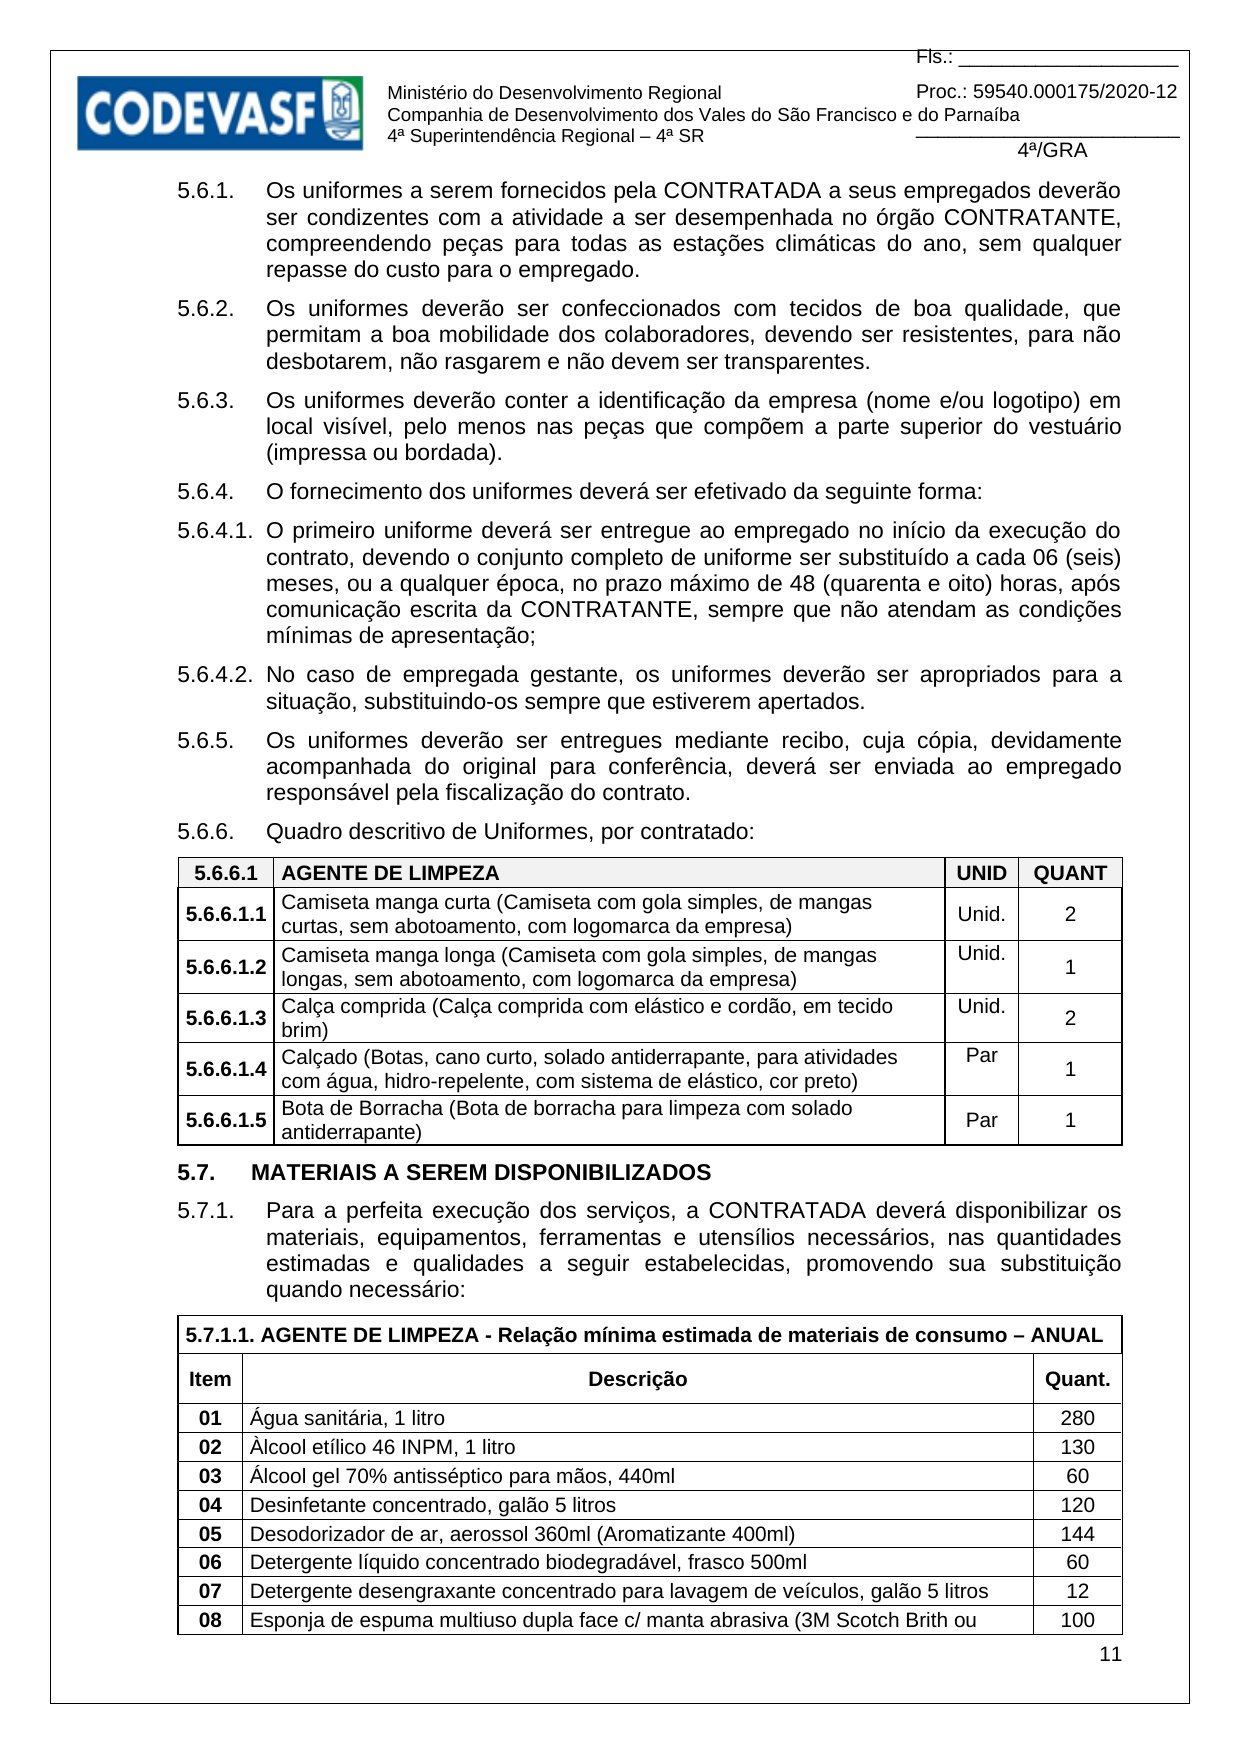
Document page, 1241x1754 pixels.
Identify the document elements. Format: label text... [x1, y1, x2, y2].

table_header 5.6.6.1 [179, 858, 273, 887]
table_cell 06 [179, 1548, 242, 1576]
table_cell 03 [179, 1462, 242, 1489]
table_cell Par [946, 1043, 1018, 1095]
table_cell Desinfetante concentrado, galão 5 litros [243, 1491, 1033, 1518]
table_cell Camiseta manga longa (Camiseta com gola simples, de mangas longas, sem abotoamento, com logomarca da empresa) [275, 941, 944, 993]
table_cell Calça comprida (Calça comprida com elástico e cordão, em tecido brim) [275, 994, 944, 1042]
table_cell Álcool gel 70% antisséptico para mãos, 440ml [243, 1462, 1033, 1489]
table_cell 04 [179, 1491, 242, 1518]
table_cell 60 [1034, 1547, 1122, 1576]
table_cell 2 [1019, 994, 1121, 1042]
text 5.6.3. Os uniformes deverão conter a identificação da empresa (nome e/ou logotipo) em local visível, pelo menos nas peças que compõem a parte superior do vestuário (impressa ou bordada). [177, 387, 1122, 466]
picture [77, 76, 365, 153]
table_header UNID [946, 858, 1018, 887]
table_cell 5.6.6.1.5 [179, 1096, 273, 1144]
table_cell 1 [1019, 1043, 1121, 1095]
table_cell 01 [179, 1404, 242, 1432]
table_cell Detergente líquido concentrado biodegradável, frasco 500ml [243, 1548, 1033, 1576]
table_cell 1 [1019, 1096, 1121, 1144]
text 5.6.5. Os uniformes deverão ser entregues mediante recibo, cuja cópia, devidamente acompanhada do original para conferência, deverá ser enviada ao empregado responsável pela fiscalização do contrato. [177, 727, 1122, 806]
table_cell Água sanitária, 1 litro [243, 1404, 1033, 1432]
text 5.6.2. Os uniformes deverão ser confeccionados com tecidos de boa qualidade, que permitam a boa mobilidade dos colaboradores, devendo ser resistentes, para não desbotarem, não rasgarem e não devem ser transparentes. [177, 295, 1122, 374]
table_cell 100 [1034, 1605, 1122, 1634]
text 5.6.4.1. O primeiro uniforme deverá ser entregue ao empregado no início da execução do contrato, devendo o conjunto completo de uniforme ser substituído a cada 06 (seis) meses, ou a qualquer época, no prazo máximo de 48 (quarenta e oito) horas, após comunicação escrita da CONTRATANTE, sempre que não atendam as condições mínimas de apresentação; [177, 517, 1122, 649]
table_cell Camiseta manga curta (Camiseta com gola simples, de mangas curtas, sem abotoamento, com logomarca da empresa) [275, 888, 944, 940]
table_cell 2 [1019, 888, 1121, 940]
table_cell 07 [179, 1577, 242, 1605]
table_cell Quant. [1034, 1354, 1122, 1403]
table_cell Detergente desengraxante concentrado para lavagem de veículos, galão 5 litros [243, 1577, 1033, 1605]
text 5.6.4. O fornecimento dos uniformes deverá ser efetivado da seguinte forma: [177, 478, 1122, 504]
table_cell Desodorizador de ar, aerossol 360ml (Aromatizante 400ml) [243, 1520, 1033, 1547]
table_cell Calçado (Botas, cano curto, solado antiderrapante, para atividades com água, hidro-repelente, com sistema de elástico, cor preto) [275, 1043, 944, 1095]
table_header QUANT [1019, 858, 1122, 887]
table_cell 120 [1034, 1490, 1122, 1518]
table_cell Unid. [946, 888, 1018, 940]
table_cell 08 [179, 1606, 242, 1634]
table_cell Par [946, 1096, 1018, 1144]
table_cell Descrição [243, 1354, 1033, 1403]
table_cell 5.6.6.1.4 [179, 1043, 273, 1095]
text 5.6.1. Os uniformes a serem fornecidos pela CONTRATADA a seus empregados deverão ser condizentes com a atividade a ser desempenhada no órgão CONTRATANTE, compreendendo peças para todas as estações climáticas do ano, sem qualquer repasse do custo para o empregado. [177, 177, 1122, 283]
subtitle 5.7. MATERIAIS A SEREM DISPONIBILIZADOS [177, 1158, 1122, 1185]
table_cell 60 [1034, 1461, 1122, 1489]
table_cell 144 [1034, 1519, 1122, 1547]
table_header 5.7.1.1. AGENTE DE LIMPEZA - Relação mínima estimada de materiais de consumo – ANUAL [179, 1316, 1121, 1353]
table_header AGENTE DE LIMPEZA [274, 858, 944, 887]
table_cell 05 [179, 1520, 242, 1547]
table_cell 5.6.6.1.1 [179, 888, 273, 940]
text 5.6.4.2. No caso de empregada gestante, os uniformes deverão ser apropriados para a situação, substituindo-os sempre que estiverem apertados. [177, 661, 1122, 714]
table_cell Unid. [946, 941, 1018, 993]
table_cell Bota de Borracha (Bota de borracha para limpeza com solado antiderrapante) [275, 1096, 944, 1144]
table_cell Àlcool etílico 46 INPM, 1 litro [243, 1433, 1033, 1461]
table_cell 12 [1034, 1576, 1122, 1605]
table_cell 1 [1019, 941, 1121, 993]
table_cell 280 [1034, 1403, 1122, 1432]
table_cell Unid. [946, 994, 1018, 1042]
table_cell 5.6.6.1.3 [179, 994, 273, 1042]
table_cell Item [179, 1354, 242, 1403]
text 5.6.6. Quadro descritivo de Uniformes, por contratado: [177, 818, 1122, 844]
table_cell 130 [1034, 1432, 1122, 1461]
table_cell 5.6.6.1.2 [179, 941, 273, 993]
table_cell Esponja de espuma multiuso dupla face c/ manta abrasiva (3M Scotch Brith ou similar) [243, 1606, 1033, 1634]
text 5.7.1. Para a perfeita execução dos serviços, a CONTRATADA deverá disponibilizar os materiais, equipamentos, ferramentas e utensílios necessários, nas quantidades estimadas e qualidades a seguir estabelecidas, promovendo sua substituição quando necessário: [177, 1197, 1122, 1303]
table_cell 02 [179, 1433, 242, 1461]
